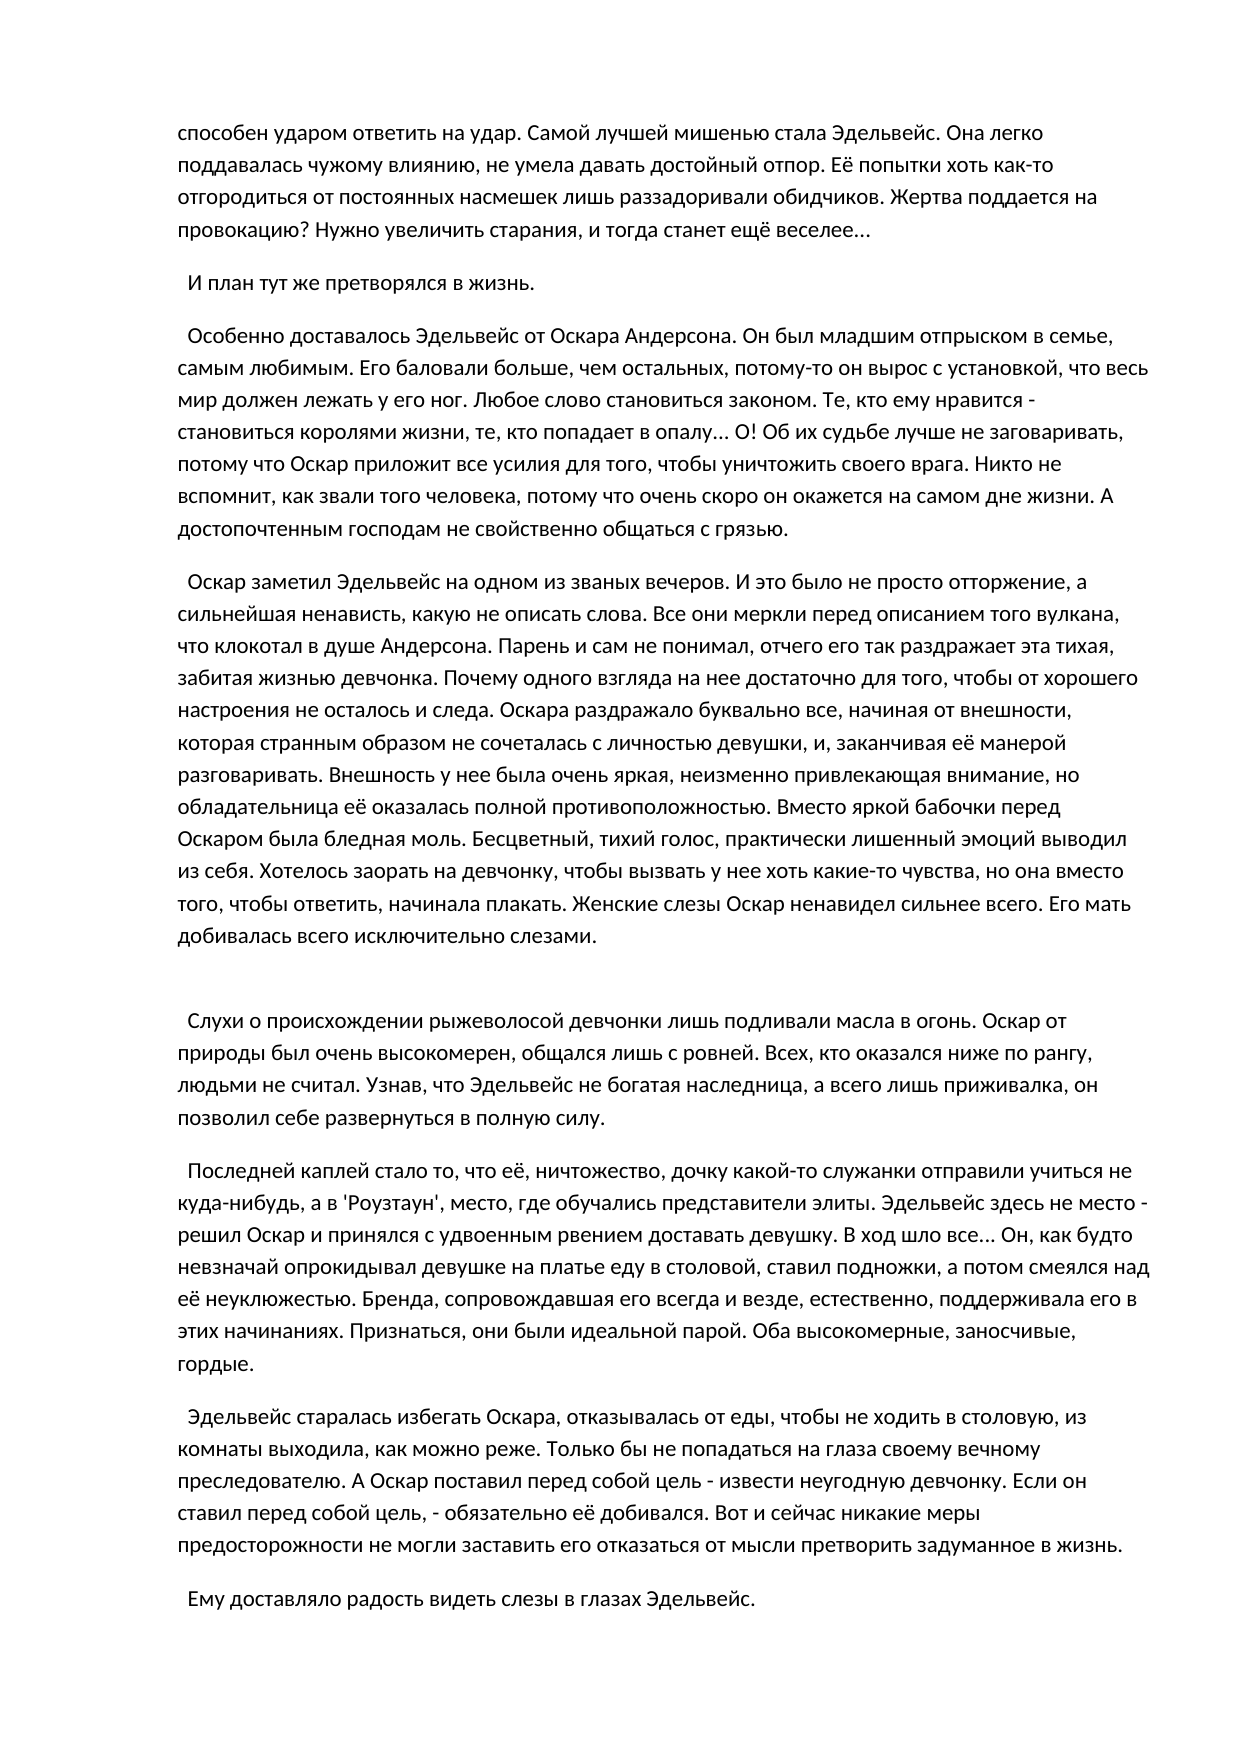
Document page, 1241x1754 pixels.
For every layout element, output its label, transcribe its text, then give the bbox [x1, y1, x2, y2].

text Особенно доставалось Эдельвейс от Оскара Андерсона. Он был младшим отпрыском в семье, самым любимым. Его баловали больше, чем остальных, потому-то он вырос с установкой, что весь мир должен лежать у его ног. Любое слово становиться законом. Те, кто ему нравится - становиться королями жизни, те, кто попадает в опалу... О! Об их судьбе лучше не заговаривать, потому что Оскар приложит все усилия для того, чтобы уничтожить своего врага. Никто не вспомнит, как звали того человека, потому что очень скоро он окажется на самом дне жизни. А достопочтенным господам не свойственно общаться с грязью. [177, 321, 1152, 542]
text Эдельвейс старалась избегать Оскара, отказывалась от еды, чтобы не ходить в столовую, из комнаты выходила, как можно реже. Только бы не попадаться на глаза своему вечному преследователю. А Оскар поставил перед собой цель - извести неугодную девчонку. Если он ставил перед собой цель, - обязательно её добивался. Вот и сейчас никакие меры предосторожности не могли заставить его отказаться от мысли претворить задуманное в жизнь. [177, 1402, 1152, 1559]
text Последней каплей стало то, что её, ничтожество, дочку какой-то служанки отправили учиться не куда-нибудь, а в 'Роузтаун', место, где обучались представители элиты. Эдельвейс здесь не место - решил Оскар и принялся с удвоенным рвением доставать девушку. В ход шло все... Он, как будто невзначай опрокидывал девушке на платье еду в столовой, ставил подножки, а потом смеялся над её неуклюжестью. Бренда, сопровождавшая его всегда и везде, естественно, поддерживала его в этих начинаниях. Признаться, они были идеальной парой. Оба высокомерные, заносчивые, гордые. [177, 1156, 1152, 1377]
text Оскар заметил Эдельвейс на одном из званых вечеров. И это было не просто отторжение, а сильнейшая ненависть, какую не описать слова. Все они меркли перед описанием того вулкана, что клокотал в душе Андерсона. Парень и сам не понимал, отчего его так раздражает эта тихая, забитая жизнью девчонка. Почему одного взгляда на нее достаточно для того, чтобы от хорошего настроения не осталось и следа. Оскара раздражало буквально все, начиная от внешности, которая странным образом не сочеталась с личностью девушки, и, заканчивая её манерой разговаривать. Внешность у нее была очень яркая, неизменно привлекающая внимание, но обладательница её оказалась полной противоположностью. Вместо яркой бабочки перед Оскаром была бледная моль. Бесцветный, тихий голос, практически лишенный эмоций выводил из себя. Хотелось заорать на девчонку, чтобы вызвать у нее хоть какие-то чувства, но она вместо того, чтобы ответить, начинала плакать. Женские слезы Оскар ненавидел сильнее всего. Его мать добивалась всего исключительно слезами. [177, 567, 1152, 981]
text Слухи о происхождении рыжеволосой девчонки лишь подливали масла в огонь. Оскар от природы был очень высокомерен, общался лишь с ровней. Всех, кто оказался ниже по рангу, людьми не считал. Узнав, что Эдельвейс не богатая наследница, а всего лишь приживалка, он позволил себе развернуться в полную силу. [177, 1006, 1152, 1131]
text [177, 118, 1152, 243]
text Ему доставляло радость видеть слезы в глазах Эдельвейс. [177, 1584, 1152, 1612]
text И план тут же претворялся в жизнь. [177, 268, 1152, 296]
